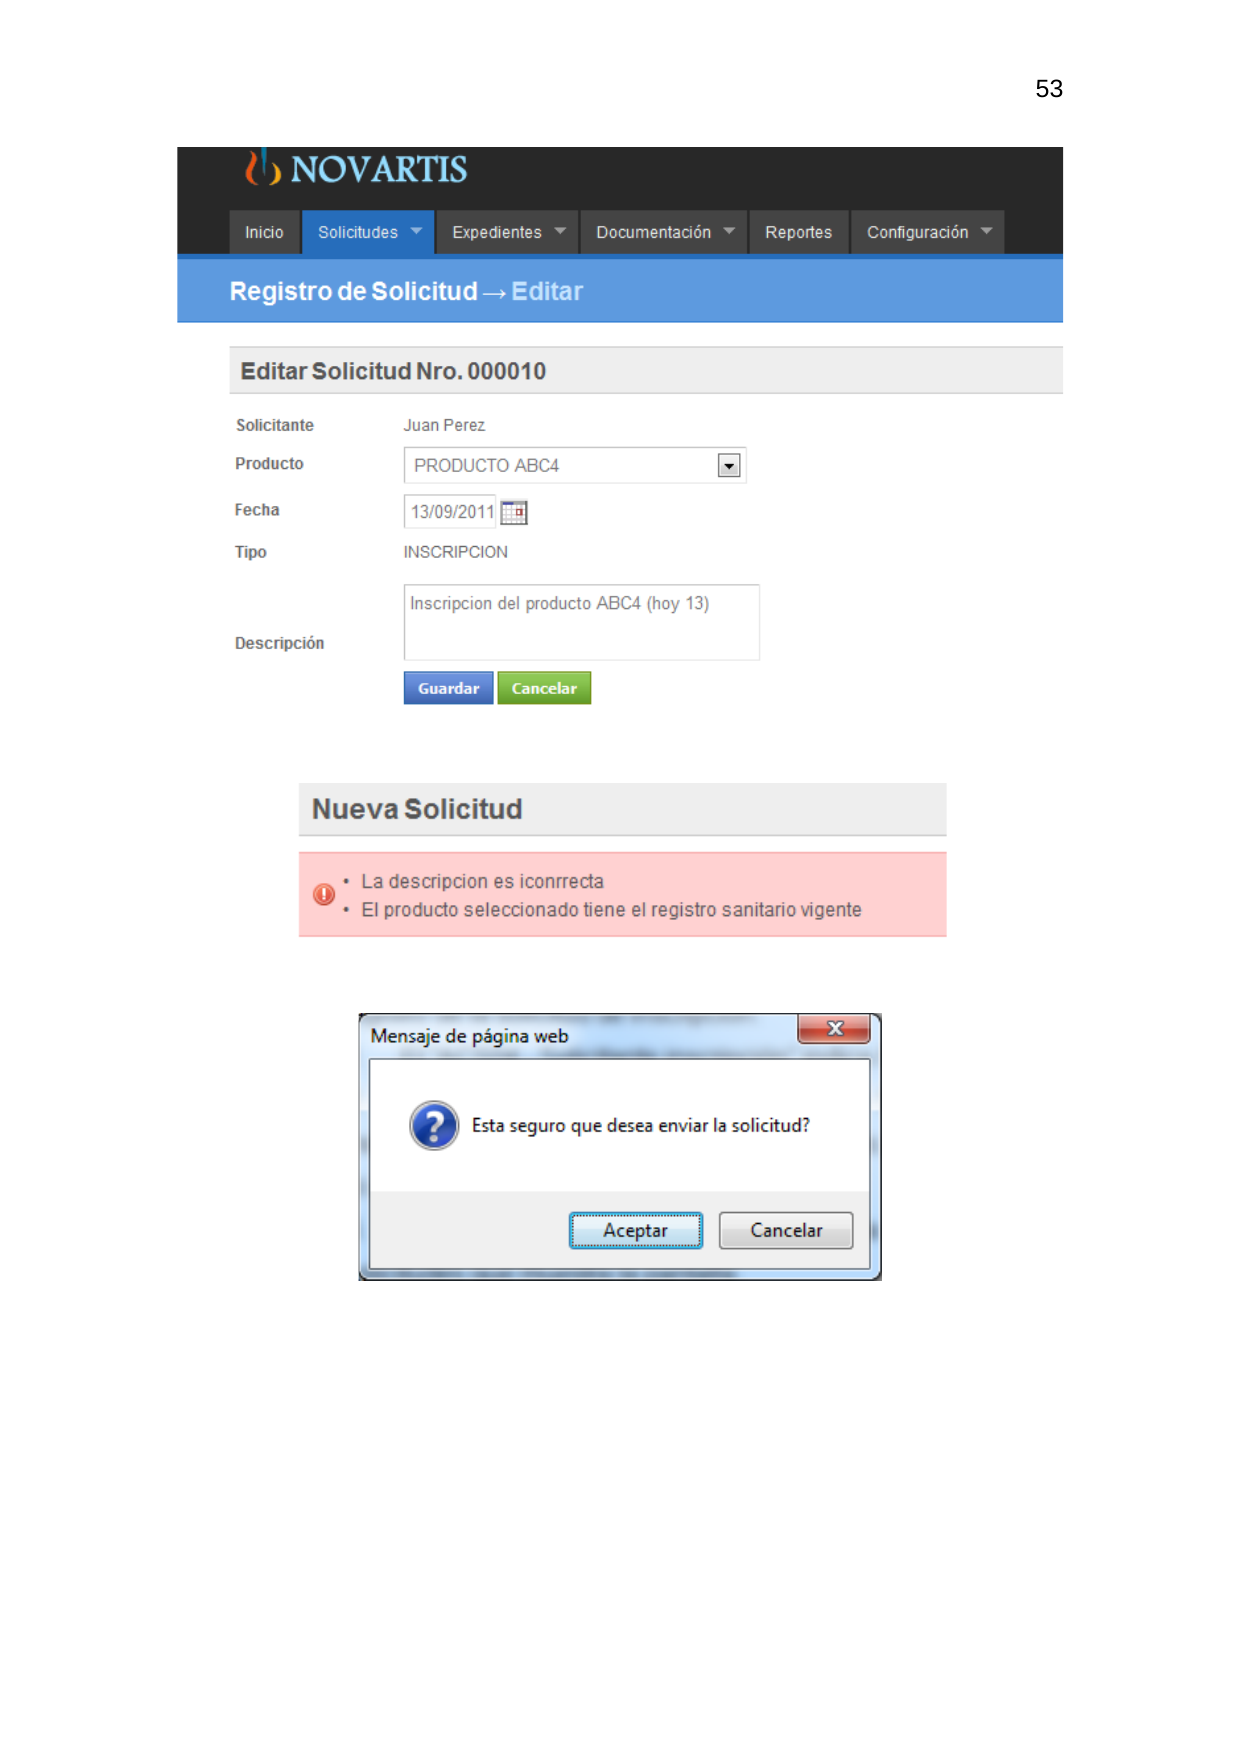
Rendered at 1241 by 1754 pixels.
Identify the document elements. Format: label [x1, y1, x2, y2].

picture [293, 783, 947, 956]
picture [177, 147, 1064, 727]
picture [358, 1013, 882, 1281]
